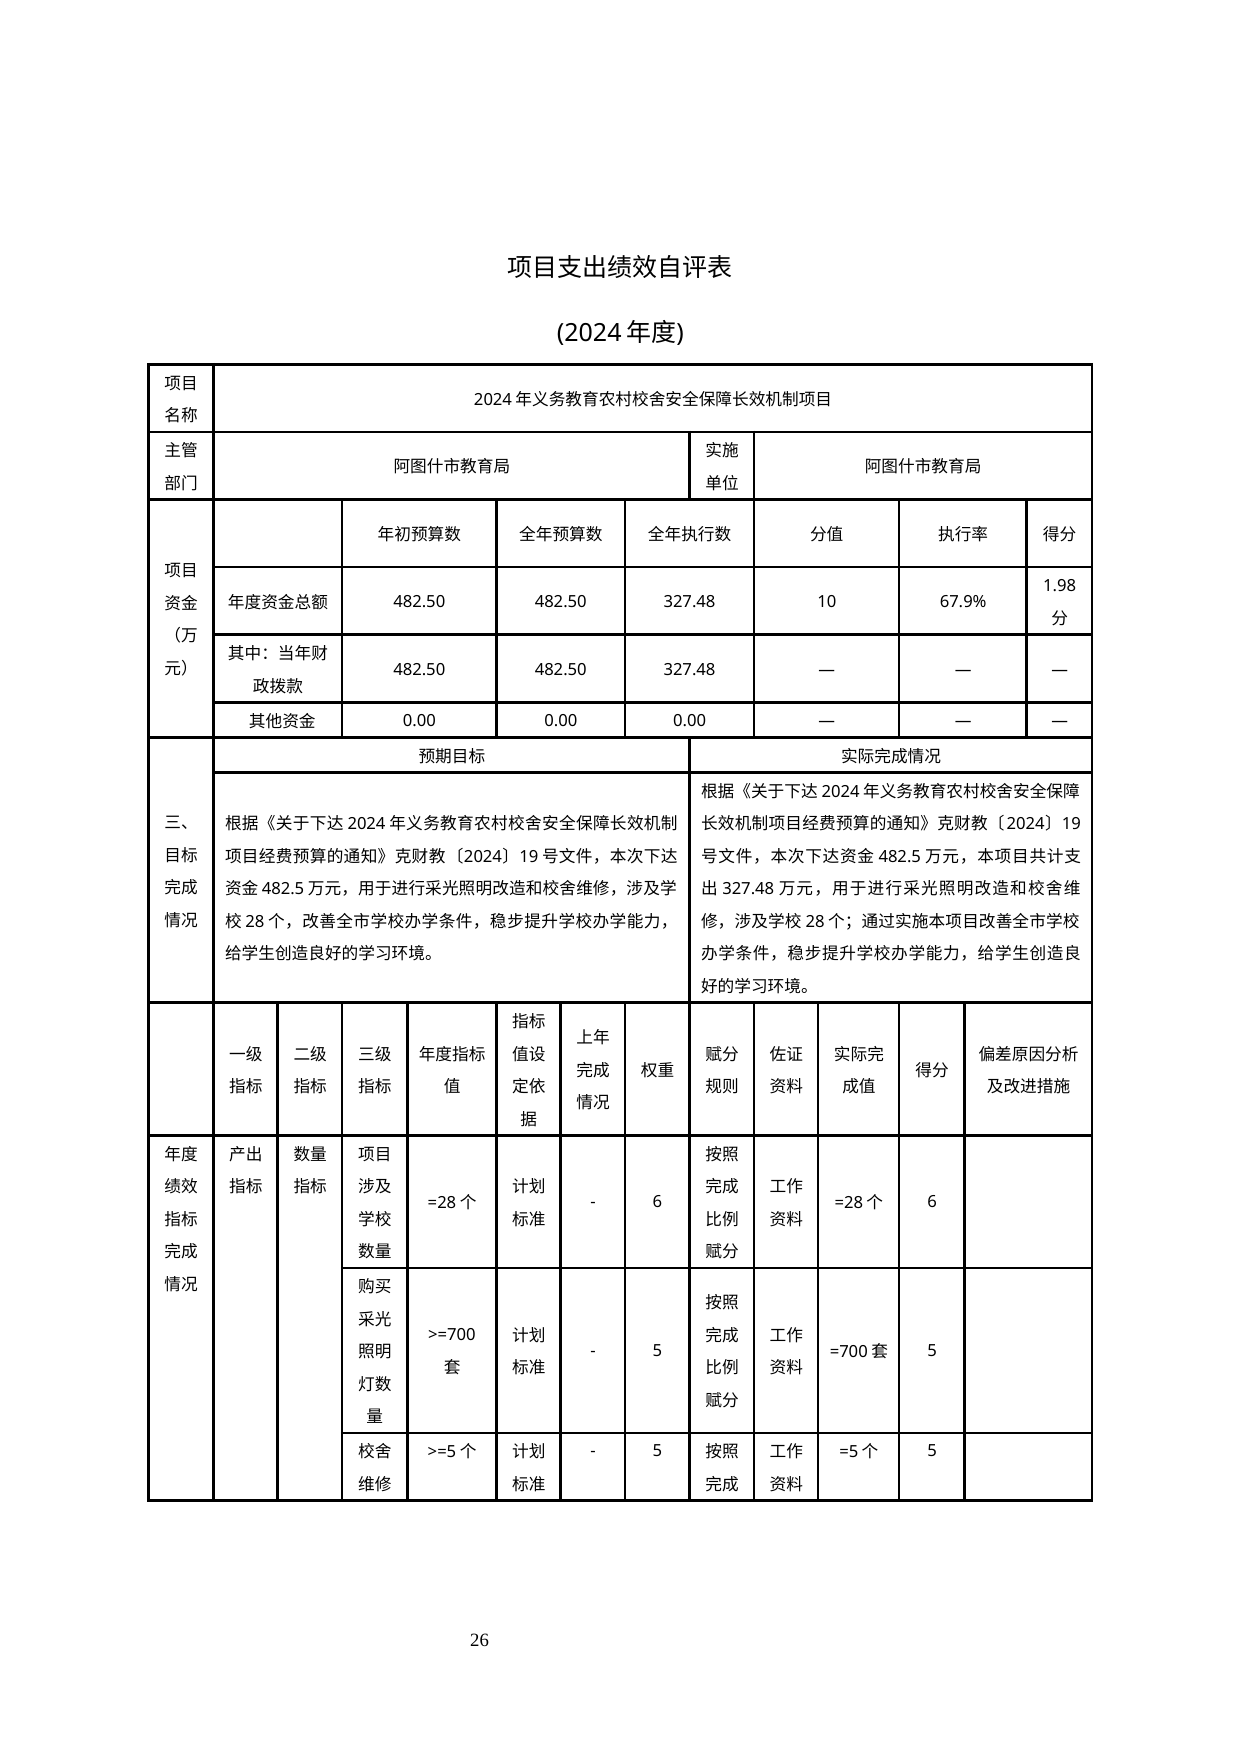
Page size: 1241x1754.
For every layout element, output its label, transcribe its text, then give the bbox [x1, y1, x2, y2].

table_cell 分值 [755, 501, 898, 566]
table_cell — [900, 704, 1025, 736]
table_cell 佐证资料 [755, 1004, 817, 1134]
table_cell 实施单位 [691, 433, 753, 498]
table_cell 校舍维修学校数量 [343, 1434, 406, 1499]
table_cell 按照完成比例赋分 [691, 1269, 753, 1432]
table_cell 全年预算数 [498, 501, 624, 566]
table_cell 一级指标 [215, 1004, 276, 1134]
table_cell 工作资料 [755, 1269, 817, 1432]
table_cell 6 [900, 1137, 963, 1266]
table_cell 年度指标值 [409, 1004, 495, 1134]
table_cell 按照完成比例赋分 [691, 1137, 753, 1266]
table_cell 67.9% [900, 568, 1025, 633]
table_cell 工作资料 [755, 1137, 817, 1266]
table_cell — [900, 636, 1025, 701]
table_cell 指标值设定依据 [498, 1004, 559, 1134]
table_cell >=700套 [409, 1269, 495, 1432]
table_cell 0.00 [343, 704, 495, 736]
table_cell 阿图什市教育局 [755, 433, 1091, 498]
table_cell 根据《关于下达2024年义务教育农村校舍安全保障长效机制项目经费预算的通知》克财教〔2024〕19号文件，本次下达资金482.5万元，本项目共计支出327.48万元，用于进行采光照明改造和校舍维修，涉及学校28个；通过实施本项目改善全市学校办学条件，稳步提升学校办学能力，给学生创造良好的学习环境。 [691, 774, 1091, 1001]
table_cell — [1028, 636, 1091, 701]
table_cell 项目资金 （万元） [150, 501, 212, 736]
table_cell 5 [626, 1434, 688, 1499]
table_cell 全年执行数 [626, 501, 753, 566]
table_cell 0.00 [498, 704, 624, 736]
table_cell 2024年义务教育农村校舍安全保障长效机制项目 [215, 366, 1091, 431]
table_cell 年度资金总额 [215, 568, 341, 633]
table_cell 5 [900, 1434, 963, 1499]
table_cell =5个 [819, 1434, 898, 1499]
table_cell 主管部门 [150, 433, 212, 498]
table_cell 10 [755, 568, 898, 633]
table_cell 权重 [626, 1004, 688, 1134]
table_cell 偏差原因分析及改进措施 [966, 1004, 1091, 1134]
table_cell 计划标准 [498, 1269, 559, 1432]
table_cell >=5个 [409, 1434, 495, 1499]
table_cell =700套 [819, 1269, 898, 1432]
table_cell 计划标准 [498, 1137, 559, 1266]
table_cell 预期目标 [215, 739, 688, 771]
table_header 项目支出绩效自评表 [148, 233, 1092, 298]
table_cell 项目名称 [150, 366, 212, 431]
table_cell 数量指标 [279, 1137, 341, 1499]
table_cell 执行率 [900, 501, 1025, 566]
table_cell 6 [626, 1137, 688, 1266]
table_cell 482.50 [343, 636, 495, 701]
table_cell 二级指标 [279, 1004, 341, 1134]
table_cell 年初预算数 [343, 501, 495, 566]
table_cell 工作资料 [755, 1434, 817, 1499]
table_cell 5 [900, 1269, 963, 1432]
table_cell — [755, 704, 898, 736]
table_cell 实际完成值 [819, 1004, 898, 1134]
table_cell 482.50 [498, 568, 624, 633]
table_cell 0.00 [626, 704, 753, 736]
table_cell 阿图什市教育局 [215, 433, 688, 498]
table_cell 327.48 [626, 568, 753, 633]
table_cell [215, 501, 341, 566]
table_cell [966, 1434, 1091, 1499]
table_cell [150, 1004, 212, 1134]
table_cell 327.48 [626, 636, 753, 701]
table_cell - [562, 1137, 624, 1266]
table_cell 5 [626, 1269, 688, 1432]
table_cell 三、目标完成情况 [150, 739, 212, 1001]
table_cell 上年完成情况 [562, 1004, 624, 1134]
table_cell [966, 1137, 1091, 1266]
table_cell 482.50 [343, 568, 495, 633]
table_cell =28个 [409, 1137, 495, 1266]
table_cell 计划标准 [498, 1434, 559, 1499]
table_cell 根据《关于下达2024年义务教育农村校舍安全保障长效机制项目经费预算的通知》克财教〔2024〕19号文件，本次下达资金482.5万元，用于进行采光照明改造和校舍维修，涉及学校28个，改善全市学校办学条件，稳步提升学校办学能力，给学生创造良好的学习环境。 [215, 774, 688, 1001]
table_cell 项目涉及学校数量 [343, 1137, 406, 1266]
table_cell 赋分规则 [691, 1004, 753, 1134]
table_cell - [562, 1269, 624, 1432]
table_cell 产出指标 [215, 1137, 276, 1499]
table_cell - [562, 1434, 624, 1499]
table_cell 按照完成比例赋分 [691, 1434, 753, 1499]
table_cell 其他资金 [215, 704, 341, 736]
table_cell =28个 [819, 1137, 898, 1266]
table_cell 得分 [1028, 501, 1091, 566]
table_cell 购买采光照明灯数量 [343, 1269, 406, 1432]
table_cell — [1028, 704, 1091, 736]
table_cell 其中：当年财政拨款 [215, 636, 341, 701]
table_cell [966, 1269, 1091, 1432]
table_cell — [755, 636, 898, 701]
table_cell (2024年度) [148, 298, 1092, 363]
table_cell 三级指标 [343, 1004, 406, 1134]
table_cell 得分 [900, 1004, 963, 1134]
table_cell 1.98分 [1028, 568, 1091, 633]
table_cell 482.50 [498, 636, 624, 701]
table_cell 实际完成情况 [691, 739, 1091, 771]
table_cell 年度绩效指标完成情况 [150, 1137, 212, 1499]
